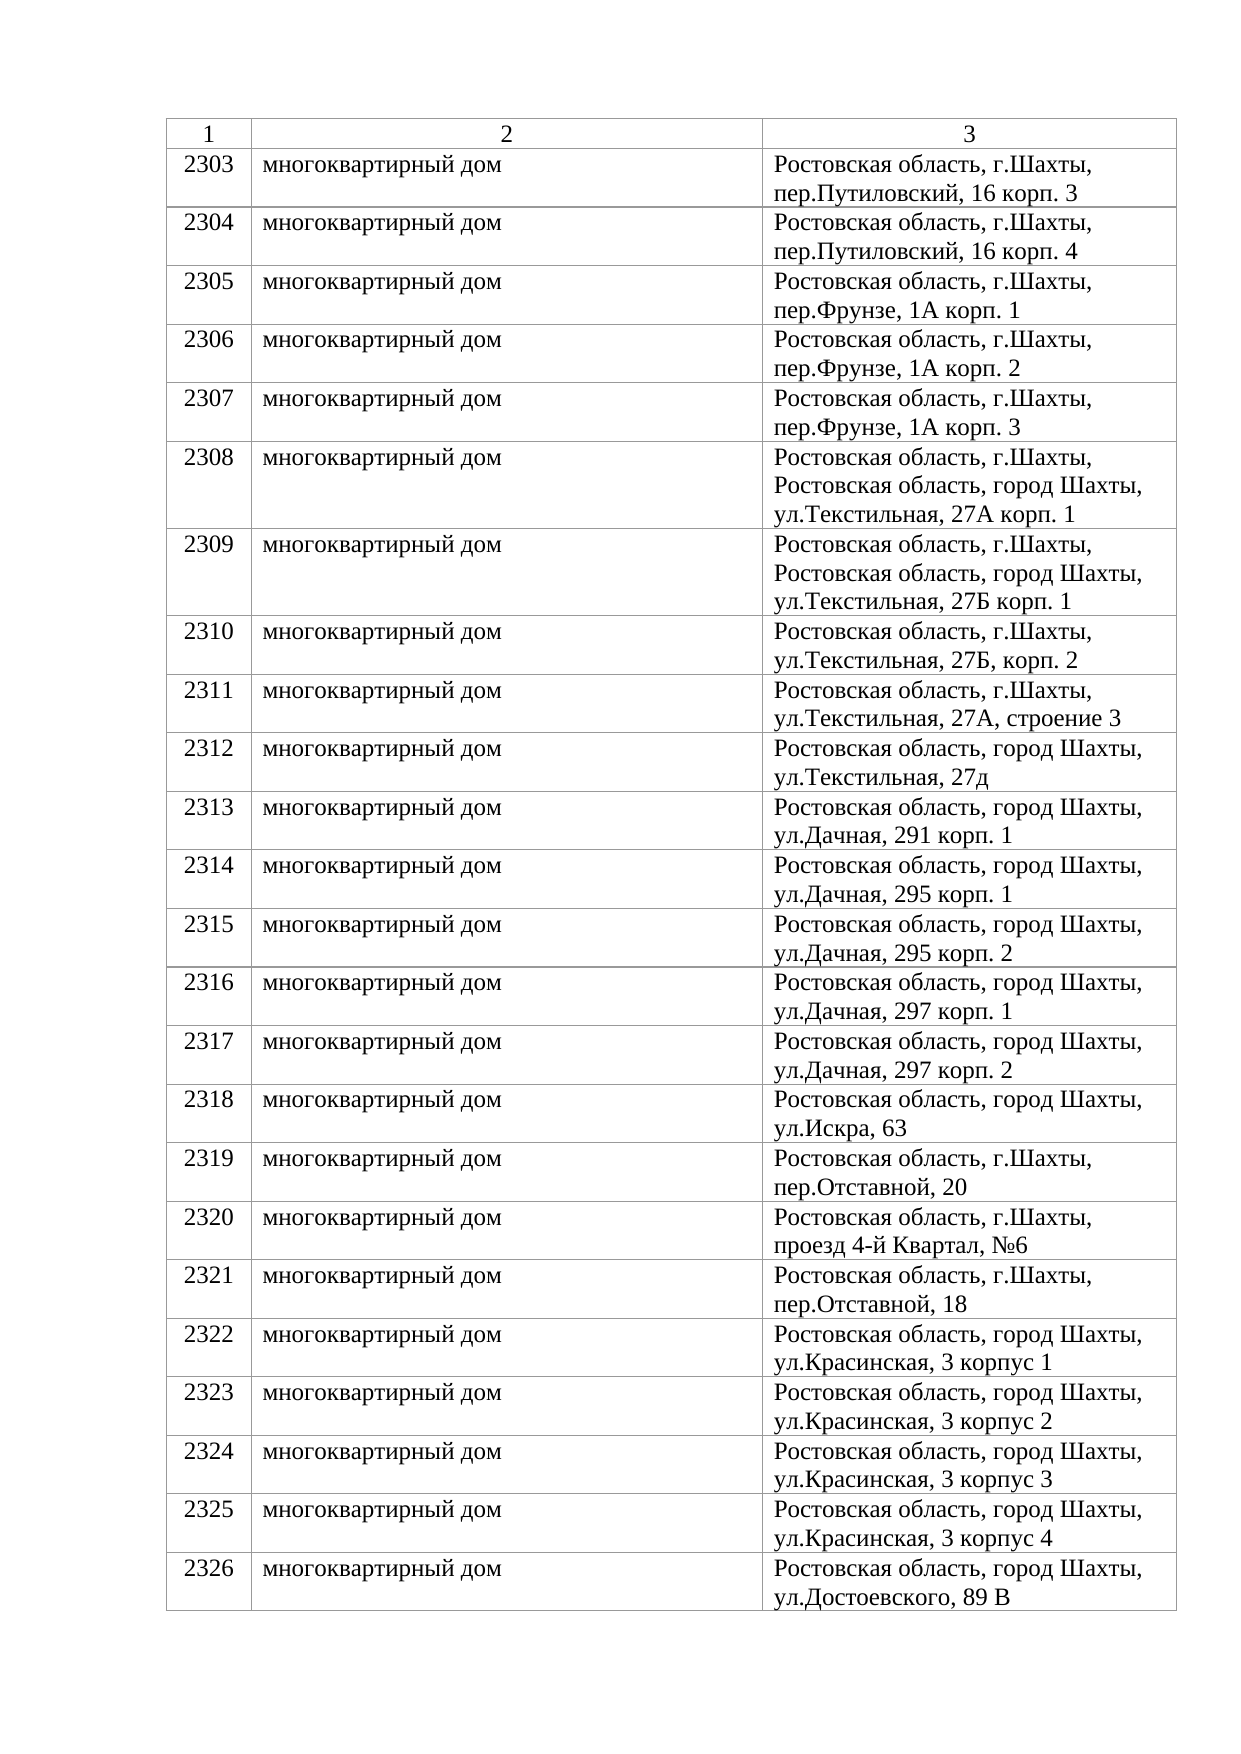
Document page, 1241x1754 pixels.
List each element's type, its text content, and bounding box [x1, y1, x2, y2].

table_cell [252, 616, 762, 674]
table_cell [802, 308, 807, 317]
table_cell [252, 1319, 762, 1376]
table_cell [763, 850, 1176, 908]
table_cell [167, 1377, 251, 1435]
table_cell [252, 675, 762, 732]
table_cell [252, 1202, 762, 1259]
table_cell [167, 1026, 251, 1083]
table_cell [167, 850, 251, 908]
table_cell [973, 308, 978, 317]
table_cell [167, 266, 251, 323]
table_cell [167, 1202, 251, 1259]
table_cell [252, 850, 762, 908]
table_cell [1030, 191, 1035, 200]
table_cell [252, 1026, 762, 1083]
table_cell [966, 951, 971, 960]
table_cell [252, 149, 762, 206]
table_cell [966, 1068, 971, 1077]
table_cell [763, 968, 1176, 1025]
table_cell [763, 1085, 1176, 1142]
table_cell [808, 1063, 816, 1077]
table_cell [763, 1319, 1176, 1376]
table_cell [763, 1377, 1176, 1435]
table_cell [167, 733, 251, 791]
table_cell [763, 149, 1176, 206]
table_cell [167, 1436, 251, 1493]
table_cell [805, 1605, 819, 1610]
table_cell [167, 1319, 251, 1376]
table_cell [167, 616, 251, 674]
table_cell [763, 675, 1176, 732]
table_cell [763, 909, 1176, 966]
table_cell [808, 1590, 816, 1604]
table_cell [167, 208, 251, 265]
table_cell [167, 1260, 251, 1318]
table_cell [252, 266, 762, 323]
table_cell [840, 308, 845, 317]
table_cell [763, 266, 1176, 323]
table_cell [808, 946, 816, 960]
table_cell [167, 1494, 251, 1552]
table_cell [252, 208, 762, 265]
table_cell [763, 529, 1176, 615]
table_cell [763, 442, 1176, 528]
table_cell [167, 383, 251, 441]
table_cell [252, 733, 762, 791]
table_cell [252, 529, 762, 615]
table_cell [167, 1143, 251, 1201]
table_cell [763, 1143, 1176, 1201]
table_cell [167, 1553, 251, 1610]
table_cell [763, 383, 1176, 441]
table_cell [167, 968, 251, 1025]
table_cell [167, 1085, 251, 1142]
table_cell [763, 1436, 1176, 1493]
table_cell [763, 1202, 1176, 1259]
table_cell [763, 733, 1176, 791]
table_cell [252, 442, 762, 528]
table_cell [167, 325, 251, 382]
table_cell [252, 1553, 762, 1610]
table_header 3 [763, 119, 1176, 148]
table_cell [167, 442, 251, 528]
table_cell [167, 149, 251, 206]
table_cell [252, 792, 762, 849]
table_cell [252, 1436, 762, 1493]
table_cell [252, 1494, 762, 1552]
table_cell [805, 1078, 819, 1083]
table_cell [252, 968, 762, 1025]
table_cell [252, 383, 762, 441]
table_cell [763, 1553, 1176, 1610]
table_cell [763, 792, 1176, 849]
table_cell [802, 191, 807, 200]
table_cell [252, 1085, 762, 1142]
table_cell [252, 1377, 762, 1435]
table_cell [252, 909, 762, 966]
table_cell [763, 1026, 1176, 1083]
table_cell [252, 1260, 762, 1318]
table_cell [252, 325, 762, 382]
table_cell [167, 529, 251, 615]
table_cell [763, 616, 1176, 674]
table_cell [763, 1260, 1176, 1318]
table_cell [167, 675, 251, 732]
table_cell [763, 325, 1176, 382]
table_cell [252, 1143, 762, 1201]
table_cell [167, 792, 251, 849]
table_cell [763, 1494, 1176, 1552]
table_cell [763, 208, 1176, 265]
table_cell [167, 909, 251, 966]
table_header 2 [252, 119, 762, 148]
table_header 1 [167, 119, 251, 148]
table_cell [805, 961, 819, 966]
